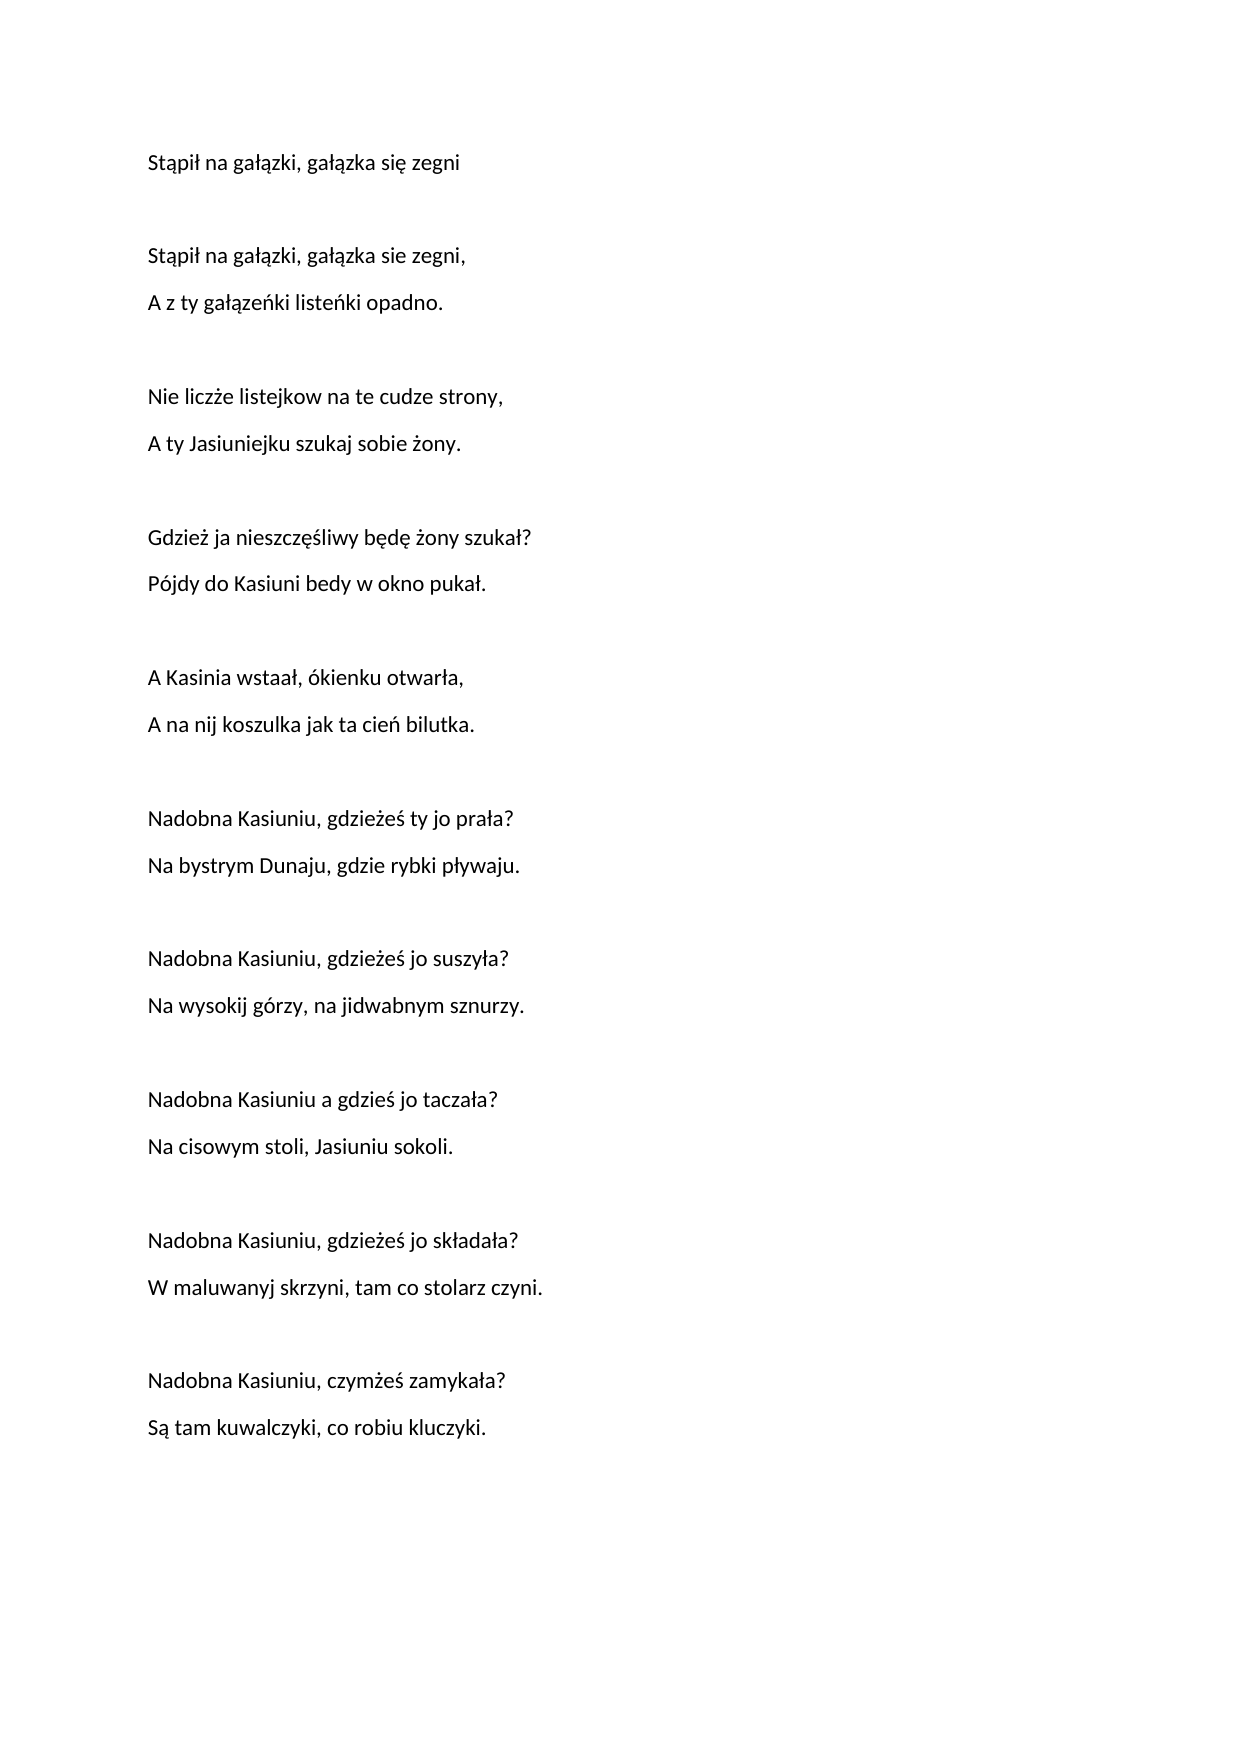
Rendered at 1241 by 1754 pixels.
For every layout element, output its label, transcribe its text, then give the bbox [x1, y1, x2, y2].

text Na wysokij górzy, na jidwabnym sznurzy. [148, 991, 1093, 1019]
text A z ty gałązeńki listeńki opadno. [148, 288, 1093, 316]
text Gdzież ja nieszczęśliwy będę żony szukał? [148, 523, 1093, 551]
text Nadobna Kasiuniu, gdzieżeś jo składała? [148, 1226, 1093, 1254]
text Stąpił na gałązki, gałązka się zegni [148, 148, 1093, 176]
text Na cisowym stoli, Jasiuniu sokoli. [148, 1132, 1093, 1160]
text Są tam kuwalczyki, co robiu kluczyki. [148, 1413, 1093, 1441]
text Nadobna Kasiuniu a gdzieś jo taczała? [148, 1085, 1093, 1113]
text A ty Jasiuniejku szukaj sobie żony. [148, 429, 1093, 457]
text W maluwanyj skrzyni, tam co stolarz czyni. [148, 1273, 1093, 1301]
text Nie liczże listejkow na te cudze strony, [148, 382, 1093, 410]
text Nadobna Kasiuniu, gdzieżeś jo suszyła? [148, 944, 1093, 972]
text A na nij koszulka jak ta cień bilutka. [148, 710, 1093, 738]
text A Kasinia wstaał, ókienku otwarła, [148, 663, 1093, 691]
text Na bystrym Dunaju, gdzie rybki pływaju. [148, 851, 1093, 879]
text Nadobna Kasiuniu, czymżeś zamykała? [148, 1366, 1093, 1394]
text Pójdy do Kasiuni bedy w okno pukał. [148, 569, 1093, 597]
text Nadobna Kasiuniu, gdzieżeś ty jo prała? [148, 804, 1093, 832]
text Stąpił na gałązki, gałązka sie zegni, [148, 241, 1093, 269]
